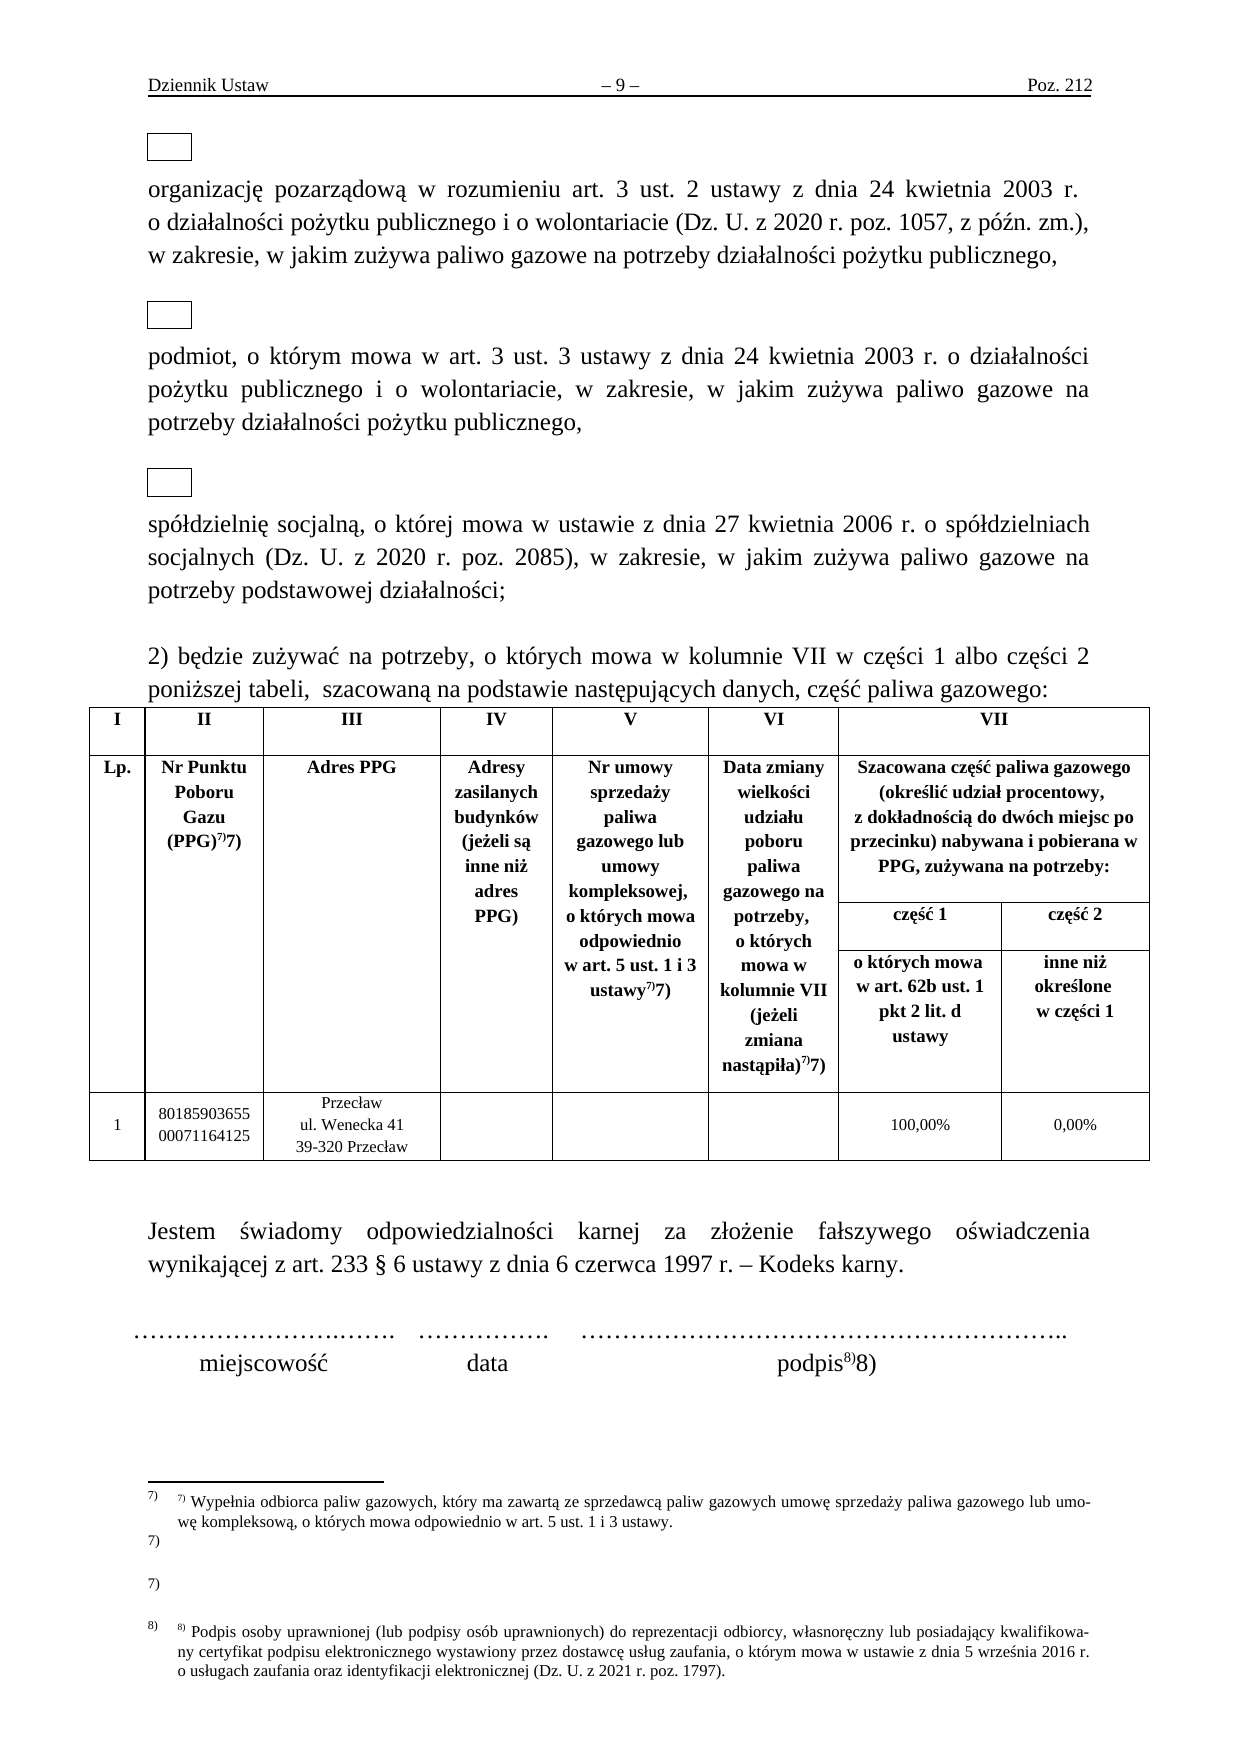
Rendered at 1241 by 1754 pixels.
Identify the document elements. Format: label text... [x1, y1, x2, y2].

table_header IV [441, 708, 552, 755]
table_header VI [709, 708, 838, 755]
table_header VII [839, 708, 1149, 755]
text organizację pozarządową w rozumieniu art. 3 ust. 2 ustawy z dnia 24 kwietnia 2003 r. o działalności pożytku publicznego i o wolontariacie (Dz. U. z 2020 r. poz. 1057, z późn. zm.), w zakresie, w jakim zużywa paliwo gazowe na potrzeby działalności pożytku publicznego, [148, 174, 1091, 269]
table_header [148, 469, 191, 496]
table_cell inne niż określone w części 1 [1002, 951, 1149, 1092]
table_header II [146, 708, 263, 755]
table_cell Szacowana część paliwa gazowego (określić udział procentowy, z dokładnością do dwóch miejsc po przecinku) nabywana i pobierana w PPG, zużywana na potrzeby: [839, 756, 1149, 902]
table_header [148, 134, 191, 160]
table_cell [553, 1093, 708, 1160]
table_header ……………. [406, 1316, 568, 1348]
text Jestem świadomy odpowiedzialności karnej za złożenie fałszywego oświadczenia wynikającej z art. 233 § 6 ustawy z dnia 6 czerwca 1997 r. – Kodeks karny. [148, 1216, 1091, 1278]
table_cell Nr umowy sprzedaży paliwa gazowego lub umowy kompleksowej, o których mowa odpowiednio w art. 5 ust. 1 i 3 ustawy7) [553, 756, 708, 1092]
table_cell [441, 1093, 552, 1160]
table_cell Przecław ul. Wenecka 41 39-320 Przecław [264, 1093, 440, 1160]
table_cell data [406, 1349, 568, 1420]
table_cell 100,00% [839, 1093, 1001, 1160]
table_cell Data zmiany wielkości udziału poboru paliwa gazowego na potrzeby, o których mowa w kolumnie VII (jeżeli zmiana nastąpiła)7) [709, 756, 838, 1092]
text 2) będzie zużywać na potrzeby, o których mowa w kolumnie VII w części 1 albo części 2 poniższej tabeli, szacowaną na podstawie następujących danych, część paliwa gazowego: [148, 641, 1091, 703]
table_header [148, 302, 191, 328]
table_cell 0,00% [1002, 1093, 1149, 1160]
table_header ………………………………………………….. [569, 1316, 1085, 1348]
table_cell Adres PPG [264, 756, 440, 1092]
table_cell Nr Punktu Poboru Gazu (PPG)7) [146, 756, 263, 1092]
table_header III [264, 708, 440, 755]
text podmiot, o którym mowa w art. 3 ust. 3 ustawy z dnia 24 kwietnia 2003 r. o działalności pożytku publicznego i o wolontariacie, w zakresie, w jakim zużywa paliwo gazowe na potrzeby działalności pożytku publicznego, [148, 341, 1091, 436]
table_cell część 1 [839, 903, 1001, 949]
table_header …………………….……. [121, 1316, 406, 1348]
table_cell [709, 1093, 838, 1160]
table_cell Adresy zasilanych budynków (jeżeli są inne niż adres PPG) [441, 756, 552, 1092]
table_cell miejscowość [121, 1349, 406, 1420]
table_cell 8018590365500071164125 [146, 1093, 263, 1160]
table_cell o których mowa w art. 62b ust. 1 pkt 2 lit. d ustawy [839, 951, 1001, 1092]
table_header I [90, 708, 144, 755]
table_cell Lp. [90, 756, 144, 1092]
table_header V [553, 708, 708, 755]
table_cell część 2 [1002, 903, 1149, 949]
table_cell 1 [90, 1093, 144, 1160]
text spółdzielnię socjalną, o której mowa w ustawie z dnia 27 kwietnia 2006 r. o spółdzielniach socjalnych (Dz. U. z 2020 r. poz. 2085), w zakresie, w jakim zużywa paliwo gazowe na potrzeby podstawowej działalności; [148, 509, 1091, 604]
table_cell podpis8) [569, 1349, 1085, 1420]
